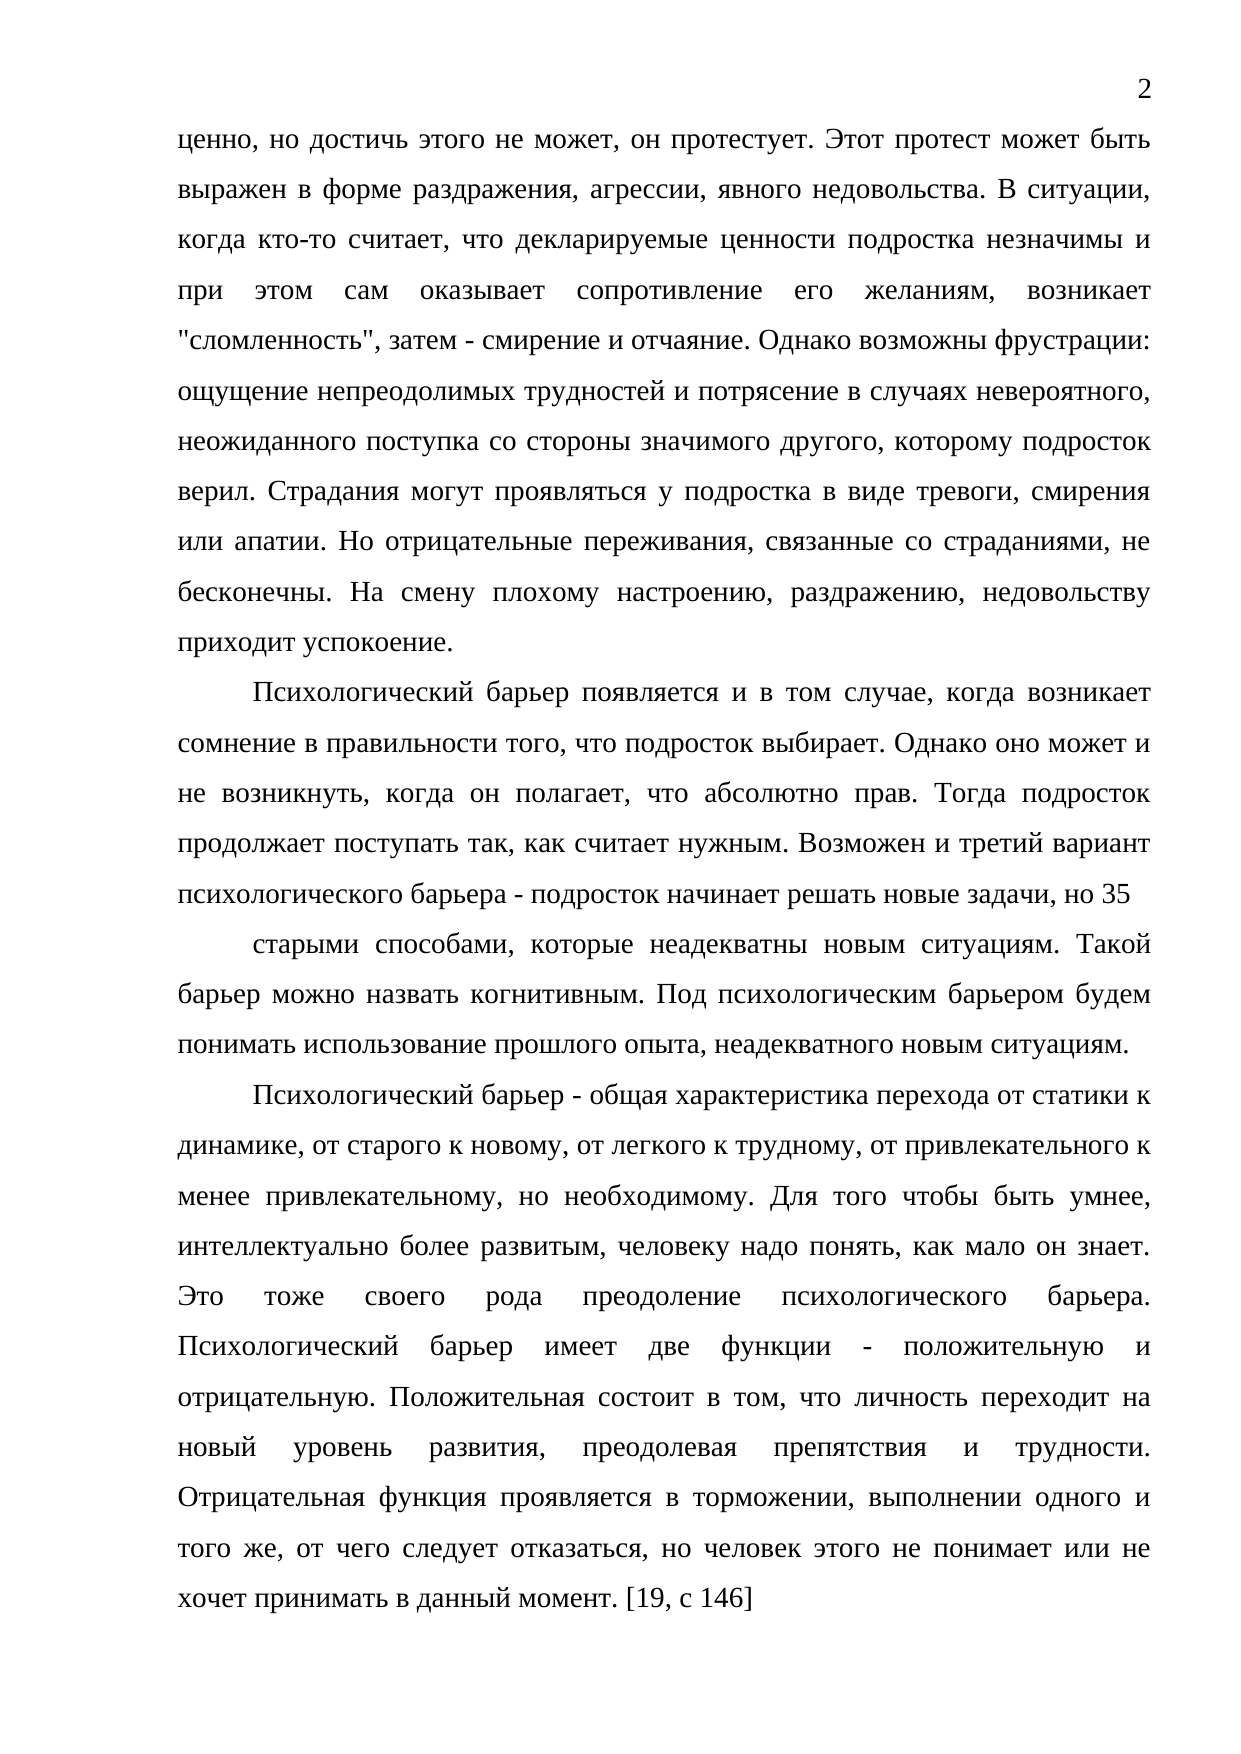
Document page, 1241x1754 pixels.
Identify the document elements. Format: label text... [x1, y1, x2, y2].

text старыми способами, которые неадекватны новым ситуациям. Такой барьер можно назвать когнитивным. Под психологическим барьером будем понимать использование прошлого опыта, неадекватного новым ситуациям. [177, 926, 1152, 1060]
text Психологический барьер появляется и в том случае, когда возникает сомнение в правильности того, что подросток выбирает. Однако оно может и не возникнуть, когда он полагает, что абсолютно прав. Тогда подросток продолжает поступать так, как считает нужным. Возможен и третий вариант психологического барьера - подросток начинает решать новые задачи, но 35 [177, 674, 1152, 909]
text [177, 121, 1152, 658]
text Психологический барьер - общая характеристика перехода от статики к динамике, от старого к новому, от легкого к трудному, от привлекательного к менее привлекательному, но необходимому. Для того чтобы быть умнее, интеллектуально более развитым, человеку надо понять, как мало он знает. Это тоже своего рода преодоление психологического барьера. Психологический барьер имеет две функции - положительную и отрицательную. Положительная состоит в том, что личность переходит на новый уровень развития, преодолевая препятствия и трудности. Отрицательная функция проявляется в торможении, выполнении одного и того же, от чего следует отказаться, но человек этого не понимает или не хочет принимать в данный момент. [19, c 146] [177, 1077, 1152, 1614]
